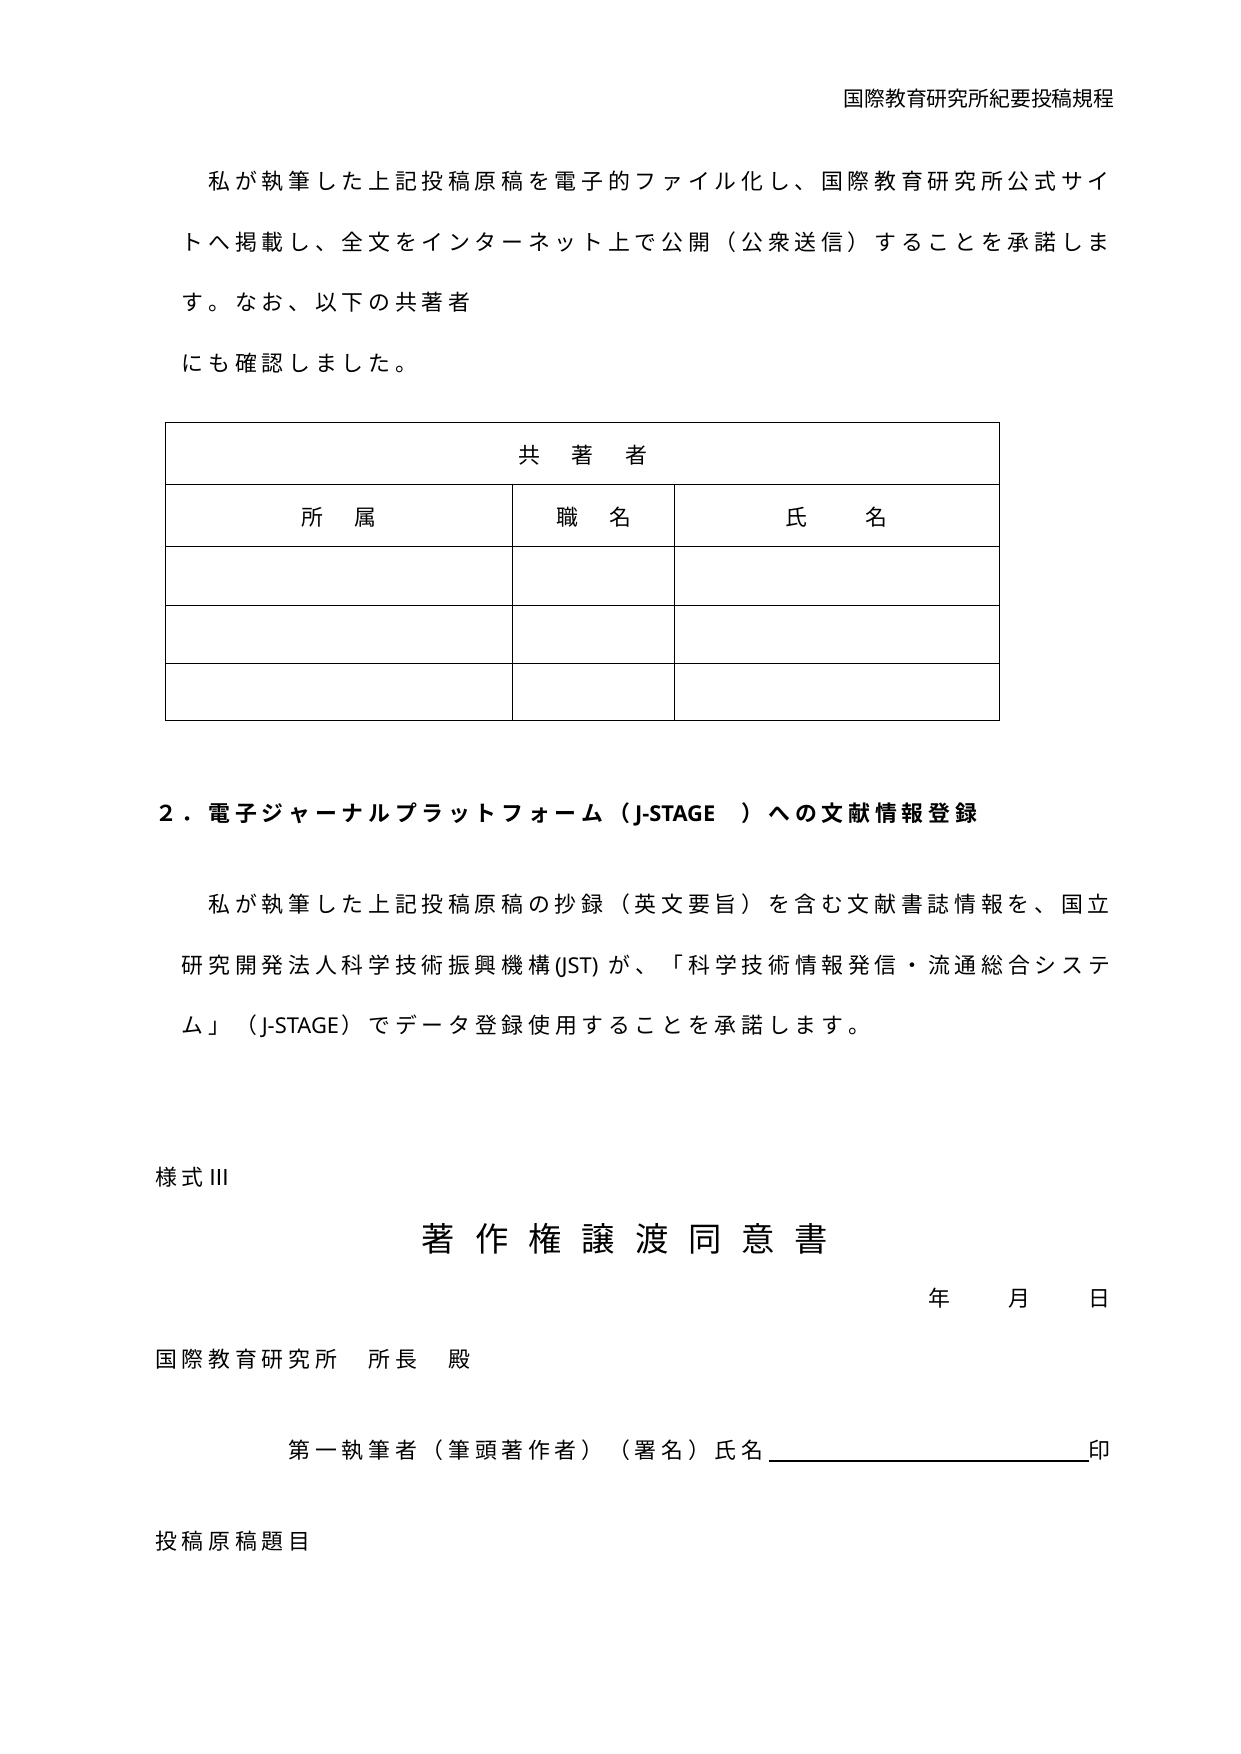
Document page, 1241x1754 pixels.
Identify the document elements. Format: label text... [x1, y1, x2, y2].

text 私が執筆した上記投稿原稿の抄録（英文要旨）を含む文献書誌情報を、国立研究開発法人科学技術振興機構(JST)が、「科学技術情報発信・流通総合システム」（J-STAGE）でデータ登録使用することを承諾します。 [155, 873, 1115, 1055]
text 著作権譲渡同意書 [155, 1206, 1115, 1267]
table_cell [675, 664, 999, 720]
text にも確認しました。 [155, 331, 1115, 392]
table_cell [675, 547, 999, 604]
text 第一執筆者（筆頭著作者）（署名）氏名 印 [155, 1418, 1115, 1479]
text ２．電子ジャーナルプラットフォーム（J-STAGE）への文献情報登録 [155, 782, 1115, 843]
table_cell [166, 606, 512, 663]
table_cell [513, 547, 674, 604]
table_cell 氏 名 [675, 485, 999, 546]
text 投稿原稿題目 [155, 1509, 1115, 1570]
table_header 共 著 者 [166, 423, 999, 484]
table_cell [513, 664, 674, 720]
table_cell 所 属 [166, 485, 512, 546]
table_cell [166, 547, 512, 604]
text 年 月 日 [155, 1267, 1115, 1328]
table_cell [166, 664, 512, 720]
text 国際教育研究所 所長 殿 [155, 1328, 1115, 1388]
text 様式Ⅲ [155, 1146, 1115, 1206]
table_cell [513, 606, 674, 663]
text 私が執筆した上記投稿原稿を電子的ファイル化し、国際教育研究所公式サイトへ掲載し、全文をインターネット上で公開（公衆送信）することを承諾します。なお、以下の共著者 [178, 149, 1115, 331]
table_cell [675, 606, 999, 663]
table_cell 職 名 [513, 485, 674, 546]
